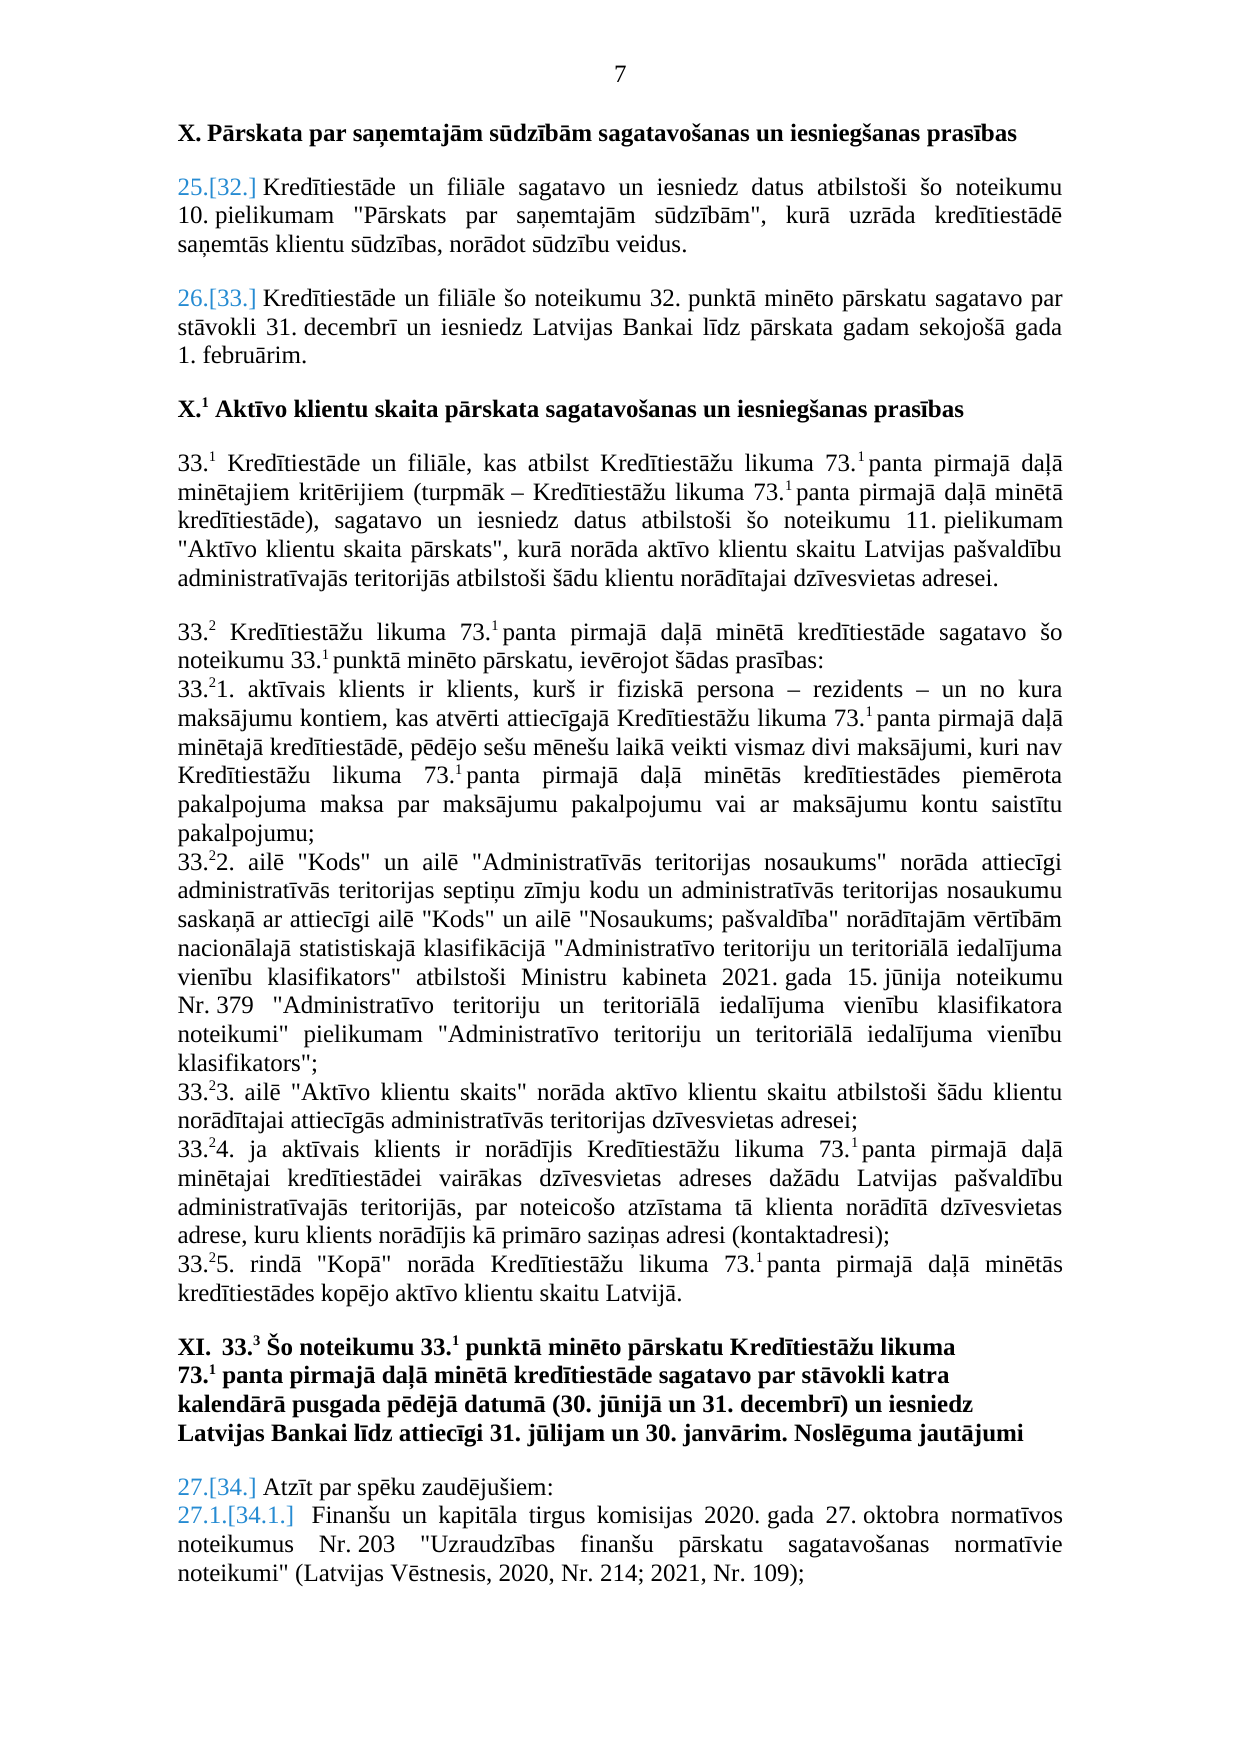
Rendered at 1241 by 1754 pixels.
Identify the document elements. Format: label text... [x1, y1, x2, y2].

list 33.24. ja aktīvais klients ir norādījis Kredītiestāžu likuma 73.1 panta pirmajā daļā minētajai kredītiestādei vairākas dzīvesvietas adreses dažādu Latvijas pašvaldību administratīvajās teritorijās, par noteicošo atzīstama tā klienta norādītā dzīvesvietas adrese, kuru klients norādījis kā primāro saziņas adresi (kontaktadresi); [177, 1134, 1063, 1249]
list X.1 Aktīvo klientu skaita pārskata sagatavošanas un iesniegšanas prasības [177, 394, 1063, 423]
text Kredītiestāde un filiāle sagatavo un iesniedz datus atbilstoši šo noteikumu 10. pielikumam "Pārskats par saņemtajām sūdzībām", kurā uzrāda kredītiestādē saņemtās klientu sūdzības, norādot sūdzību veidus. [177, 172, 1063, 258]
list 33.23. ailē "Aktīvo klientu skaits" norāda aktīvo klientu skaitu atbilstoši šādu klientu norādītajai attiecīgās administratīvās teritorijas dzīvesvietas adresei; [177, 1077, 1063, 1134]
text Pārskata par saņemtajām sūdzībām sagatavošanas un iesniegšanas prasības [177, 118, 1063, 147]
list 33.2 Kredītiestāžu likuma 73.1 panta pirmajā daļā minētā kredītiestāde sagatavo šo noteikumu 33.1 punktā minēto pārskatu, ievērojot šādas prasības: [177, 617, 1063, 674]
list 33.25. rindā "Kopā" norāda Kredītiestāžu likuma 73.1 panta pirmajā daļā minētās kredītiestādes kopējo aktīvo klientu skaitu Latvijā. [177, 1249, 1063, 1307]
list 33.22. ailē "Kods" un ailē "Administratīvās teritorijas nosaukums" norāda attiecīgi administratīvās teritorijas septiņu zīmju kodu un administratīvās teritorijas nosaukumu saskaņā ar attiecīgi ailē "Kods" un ailē "Nosaukums; pašvaldība" norādītajām vērtībām nacionālajā statistiskajā klasifikācijā "Administratīvo teritoriju un teritoriālā iedalījuma vienību klasifikators" atbilstoši Ministru kabineta 2021. gada 15. jūnija noteikumu Nr. 379 "Administratīvo teritoriju un teritoriālā iedalījuma vienību klasifikatora noteikumi" pielikumam "Administratīvo teritoriju un teritoriālā iedalījuma vienību klasifikators"; [177, 847, 1063, 1077]
list 33.21. aktīvais klients ir klients, kurš ir fiziskā persona – rezidents – un no kura maksājumu kontiem, kas atvērti attiecīgajā Kredītiestāžu likuma 73.1 panta pirmajā daļā minētajā kredītiestādē, pēdējo sešu mēnešu laikā veikti vismaz divi maksājumi, kuri nav Kredītiestāžu likuma 73.1 panta pirmajā daļā minētās kredītiestādes piemērota pakalpojuma maksa par maksājumu pakalpojumu vai ar maksājumu kontu saistītu pakalpojumu; [177, 674, 1063, 847]
text Atzīt par spēku zaudējušiem: [177, 1472, 1063, 1501]
text 33.3 Šo noteikumu 33.1 punktā minēto pārskatu Kredītiestāžu likuma 73.1 panta pirmajā daļā minētā kredītiestāde sagatavo par stāvokli katra kalendārā pusgada pēdējā datumā (30. jūnijā un 31. decembrī) un iesniedz Latvijas Bankai līdz attiecīgi 31. jūlijam un 30. janvārim. Noslēguma jautājumi [177, 1332, 1063, 1447]
text Kredītiestāde un filiāle šo noteikumu 32. punktā minēto pārskatu sagatavo par stāvokli 31. decembrī un iesniedz Latvijas Bankai līdz pārskata gadam sekojošā gada 1. februārim. [177, 283, 1063, 369]
list 33.1 Kredītiestāde un filiāle, kas atbilst Kredītiestāžu likuma 73.1 panta pirmajā daļā minētajiem kritērijiem (turpmāk – Kredītiestāžu likuma 73.1 panta pirmajā daļā minētā kredītiestāde), sagatavo un iesniedz datus atbilstoši šo noteikumu 11. pielikumam "Aktīvo klientu skaita pārskats", kurā norāda aktīvo klientu skaitu Latvijas pašvaldību administratīvajās teritorijās atbilstoši šādu klientu norādītajai dzīvesvietas adresei. [177, 448, 1063, 592]
text Finanšu un kapitāla tirgus komisijas 2020. gada 27. oktobra normatīvos noteikumus Nr. 203 "Uzraudzības finanšu pārskatu sagatavošanas normatīvie noteikumi" (Latvijas Vēstnesis, 2020, Nr. 214; 2021, Nr. 109); [177, 1501, 1063, 1587]
